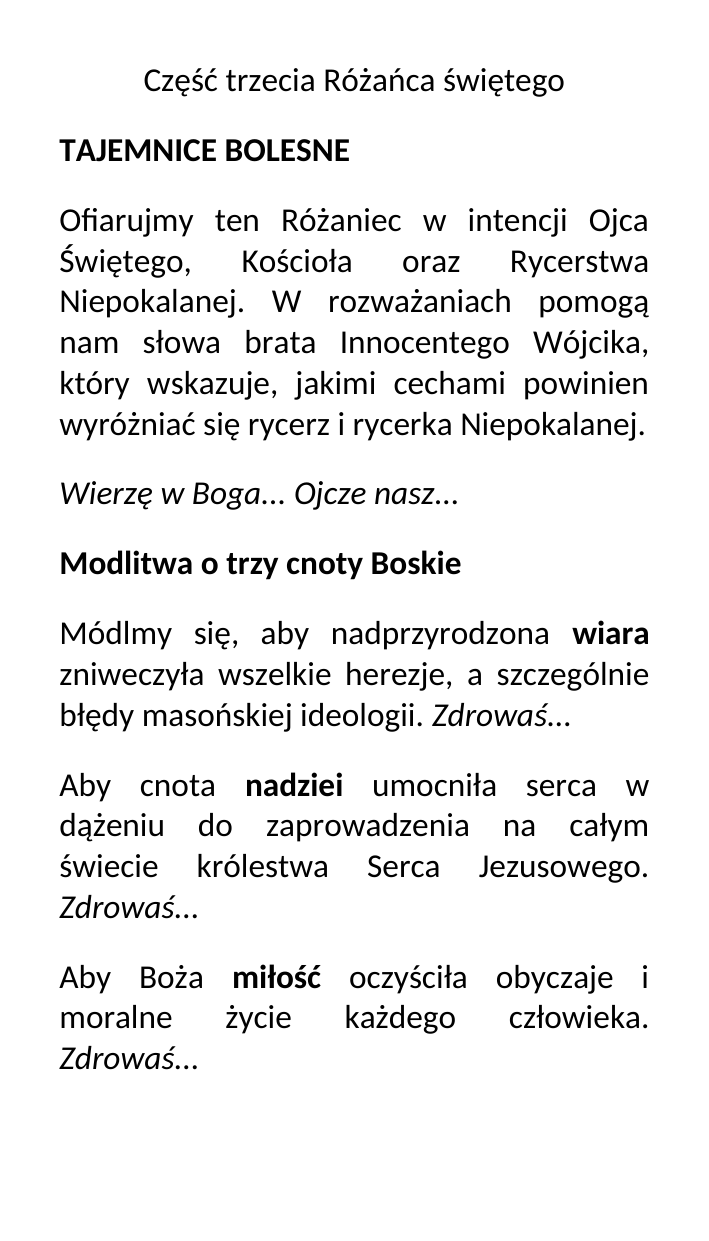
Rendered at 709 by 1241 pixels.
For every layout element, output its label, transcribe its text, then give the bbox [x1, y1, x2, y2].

text Aby cnota nadziei umocniła serca w dążeniu do zaprowadzenia na całym świecie królestwa Serca Jezusowego. Zdrowaś... [59, 763, 650, 926]
text TAJEMNICE BOLESNE [59, 129, 650, 170]
text Wierzę w Boga... Ojcze nasz... [59, 472, 650, 513]
text Część trzecia Różańca świętego [59, 59, 650, 100]
text Ofiarujmy ten Różaniec w intencji Ojca Świętego, Kościoła oraz Rycerstwa Niepokalanej. W rozważaniach pomogą nam słowa brata Innocentego Wójcika, który wskazuje, jakimi cechami powinien wyróżniać się rycerz i rycerka Niepokalanej. [59, 199, 650, 443]
text Aby Boża miłość oczyściła obyczaje i moralne życie każdego człowieka. Zdrowaś... [59, 956, 650, 1078]
text Módlmy się, aby nadprzyrodzona wiara zniweczyła wszelkie herezje, a szczególnie błędy masońskiej ideologii. Zdrowaś... [59, 612, 650, 734]
text Modlitwa o trzy cnoty Boskie [59, 542, 650, 583]
